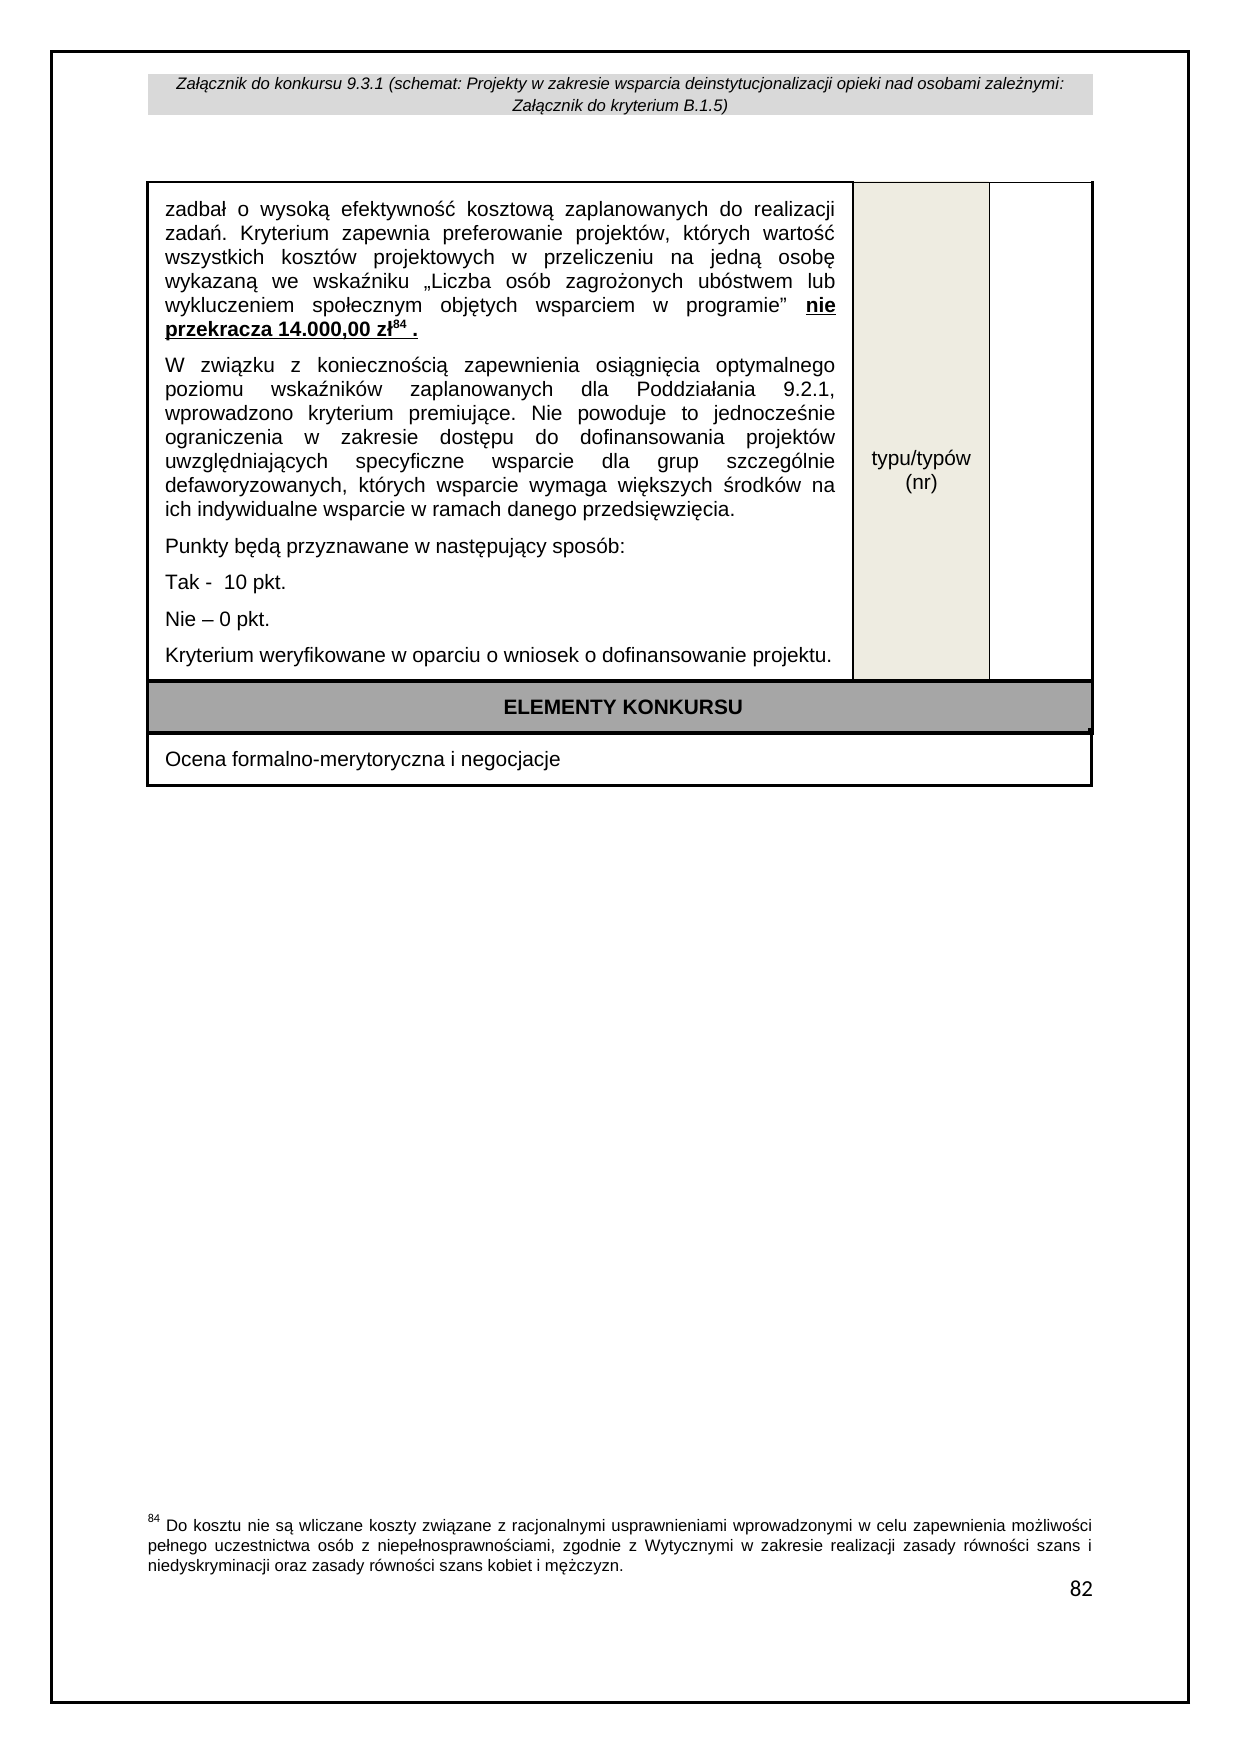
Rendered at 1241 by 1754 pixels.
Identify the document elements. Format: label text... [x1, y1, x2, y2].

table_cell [149, 183, 852, 679]
table_cell Ocena formalno-merytoryczna i negocjacje [149, 735, 1090, 783]
table_cell ELEMENTY KONKURSU [149, 683, 1091, 731]
